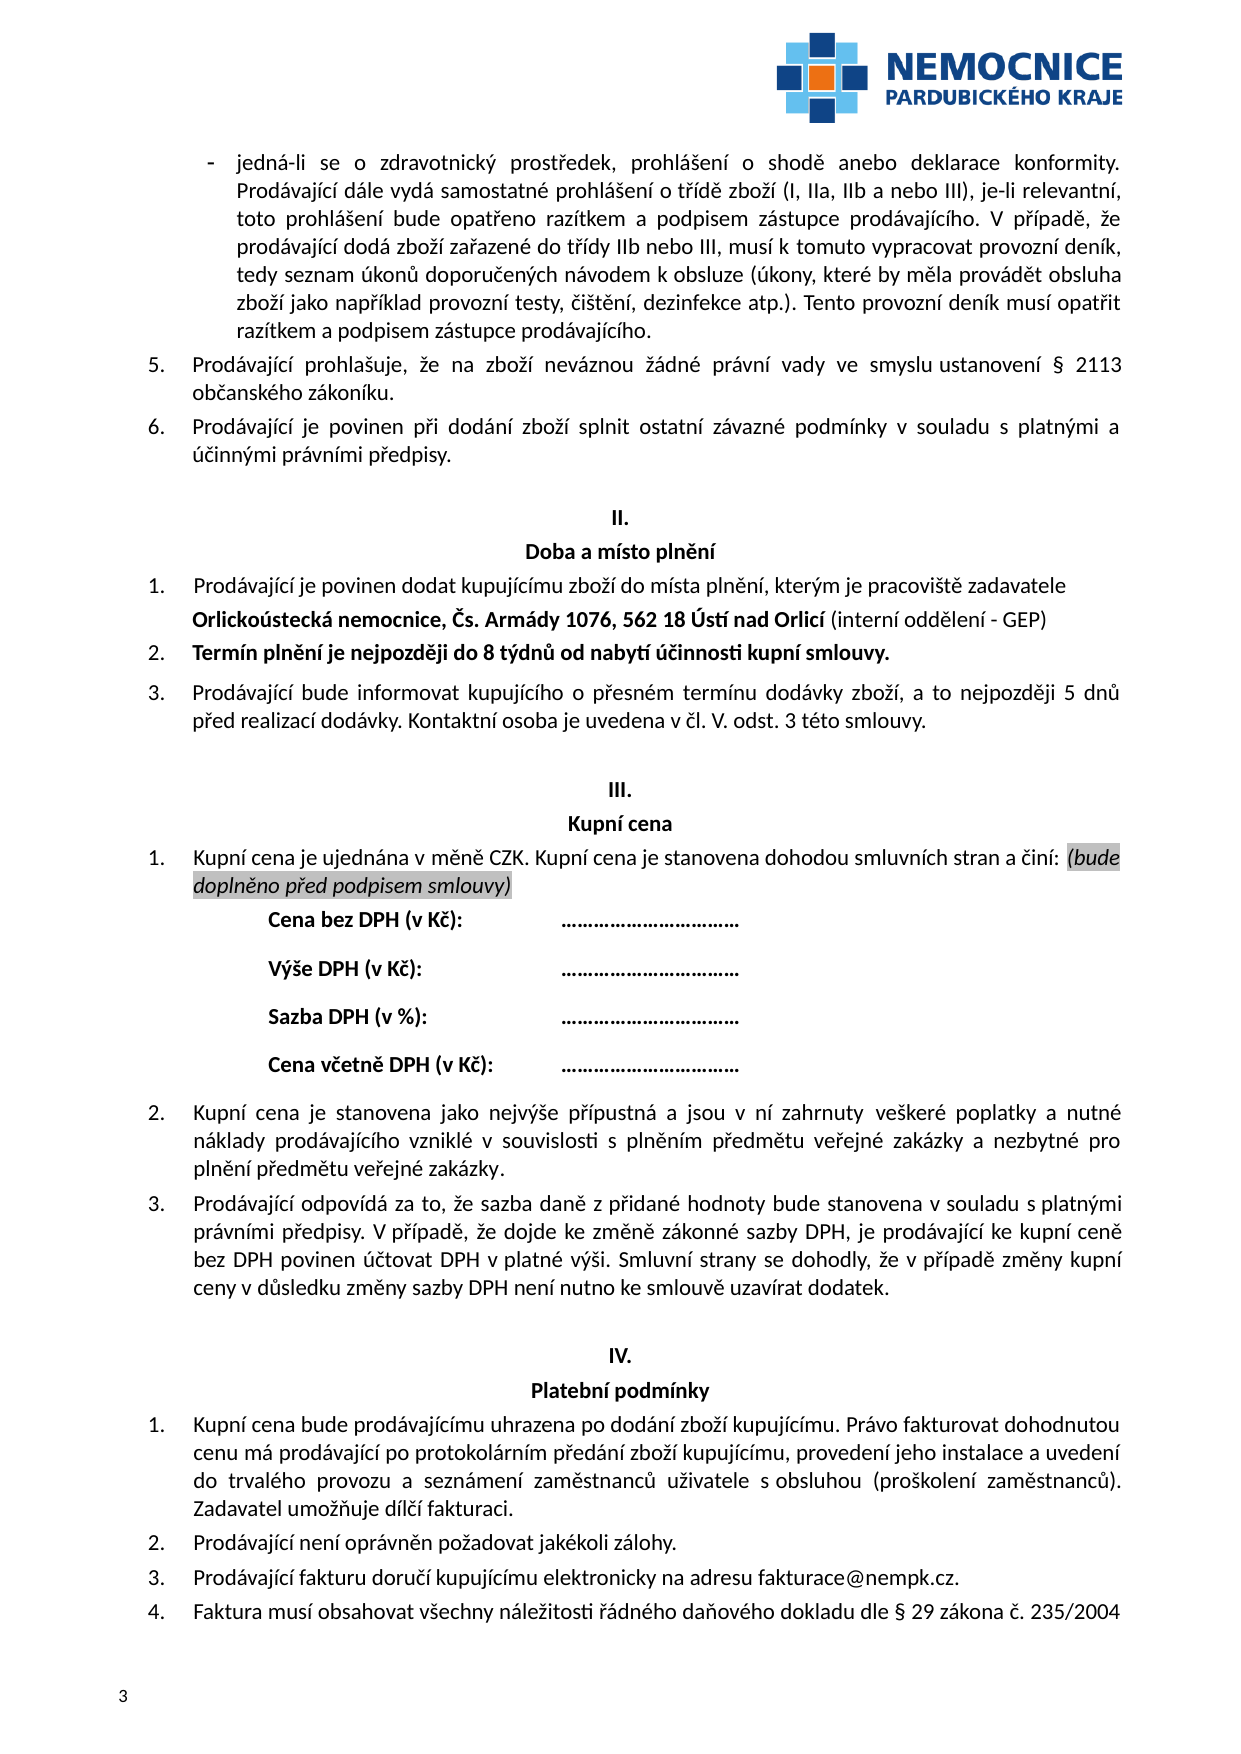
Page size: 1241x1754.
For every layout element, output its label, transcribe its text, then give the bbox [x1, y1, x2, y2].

list Prodávající není oprávněn požadovat jakékoli zálohy. [148, 1528, 1122, 1556]
text IV. [118, 1341, 1122, 1369]
list Prodávající prohlašuje, že na zboží neváznou žádné právní vady ve smyslu ustanovení § 2113 občanského zákoníku. [148, 350, 1122, 406]
list Prodávající je povinen při dodání zboží splnit ostatní závazné podmínky v souladu s platnými a účinnými právními předpisy. [148, 412, 1122, 468]
list Kupní cena je stanovena jako nejvýše přípustná a jsou v ní zahrnuty veškeré poplatky a nutné náklady prodávajícího vzniklé v souvislosti s plněním předmětu veřejné zakázky a nezbytné pro plnění předmětu veřejné zakázky. [148, 1098, 1122, 1183]
text Cena včetně DPH (v Kč): …………………………… [268, 1050, 1122, 1078]
list Prodávající bude informovat kupujícího o přesném termínu dodávky zboží, a to nejpozději 5 dnů před realizací dodávky. Kontaktní osoba je uvedena v čl. V. odst. 3 této smlouvy. [148, 678, 1122, 734]
text Doba a místo plnění [118, 537, 1122, 565]
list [148, 1597, 1122, 1625]
text Sazba DPH (v %): …………………………… [268, 1002, 1122, 1030]
text Výše DPH (v Kč): …………………………… [268, 954, 1122, 982]
list Prodávající je povinen dodat kupujícímu zboží do místa plnění, kterým je pracoviště zadavatele [148, 571, 1122, 599]
list Termín plnění je nejpozději do 8 týdnů od nabytí účinnosti kupní smlouvy. [148, 638, 1122, 666]
list Prodávající odpovídá za to, že sazba daně z přidané hodnoty bude stanovena v souladu s platnými právními předpisy. V případě, že dojde ke změně zákonné sazby DPH, je prodávající ke kupní ceně bez DPH povinen účtovat DPH v platné výši. Smluvní strany se dohodly, že v případě změny kupní ceny v důsledku změny sazby DPH není nutno ke smlouvě uzavírat dodatek. [148, 1189, 1122, 1301]
text Platební podmínky [118, 1376, 1122, 1404]
text Kupní cena [118, 809, 1122, 837]
text Orlickoústecká nemocnice, Čs. Armády 1076, 562 18 Ústí nad Orlicí (interní oddělení - GEP) [192, 606, 1122, 633]
list Kupní cena je ujednána v měně CZK. Kupní cena je stanovena dohodou smluvních stran a činí: (bude doplněno před podpisem smlouvy) [148, 843, 1122, 899]
picture [775, 31, 1123, 124]
list Kupní cena bude prodávajícímu uhrazena po dodání zboží kupujícímu. Právo fakturovat dohodnutou cenu má prodávající po protokolárním předání zboží kupujícímu, provedení jeho instalace a uvedení do trvalého provozu a seznámení zaměstnanců uživatele s obsluhou (proškolení zaměstnanců). Zadavatel umožňuje dílčí fakturaci. [148, 1410, 1122, 1522]
text III. [118, 775, 1122, 803]
list Prodávající fakturu doručí kupujícímu elektronicky na adresu fakturace@nempk.cz. [148, 1563, 1122, 1591]
text II. [118, 503, 1122, 531]
text Cena bez DPH (v Kč): …………………………… [268, 906, 1122, 934]
list jedná-li se o zdravotnický prostředek, prohlášení o shodě anebo deklarace konformity. Prodávající dále vydá samostatné prohlášení o třídě zboží (I, IIa, IIb a nebo III), je-li relevantní, toto prohlášení bude opatřeno razítkem a podpisem zástupce prodávajícího. V případě, že prodávající dodá zboží zařazené do třídy IIb nebo III, musí k tomuto vypracovat provozní deník, tedy seznam úkonů doporučených návodem k obsluze (úkony, které by měla provádět obsluha zboží jako například provozní testy, čištění, dezinfekce atp.). Tento provozní deník musí opatřit razítkem a podpisem zástupce prodávajícího. [207, 148, 1122, 344]
